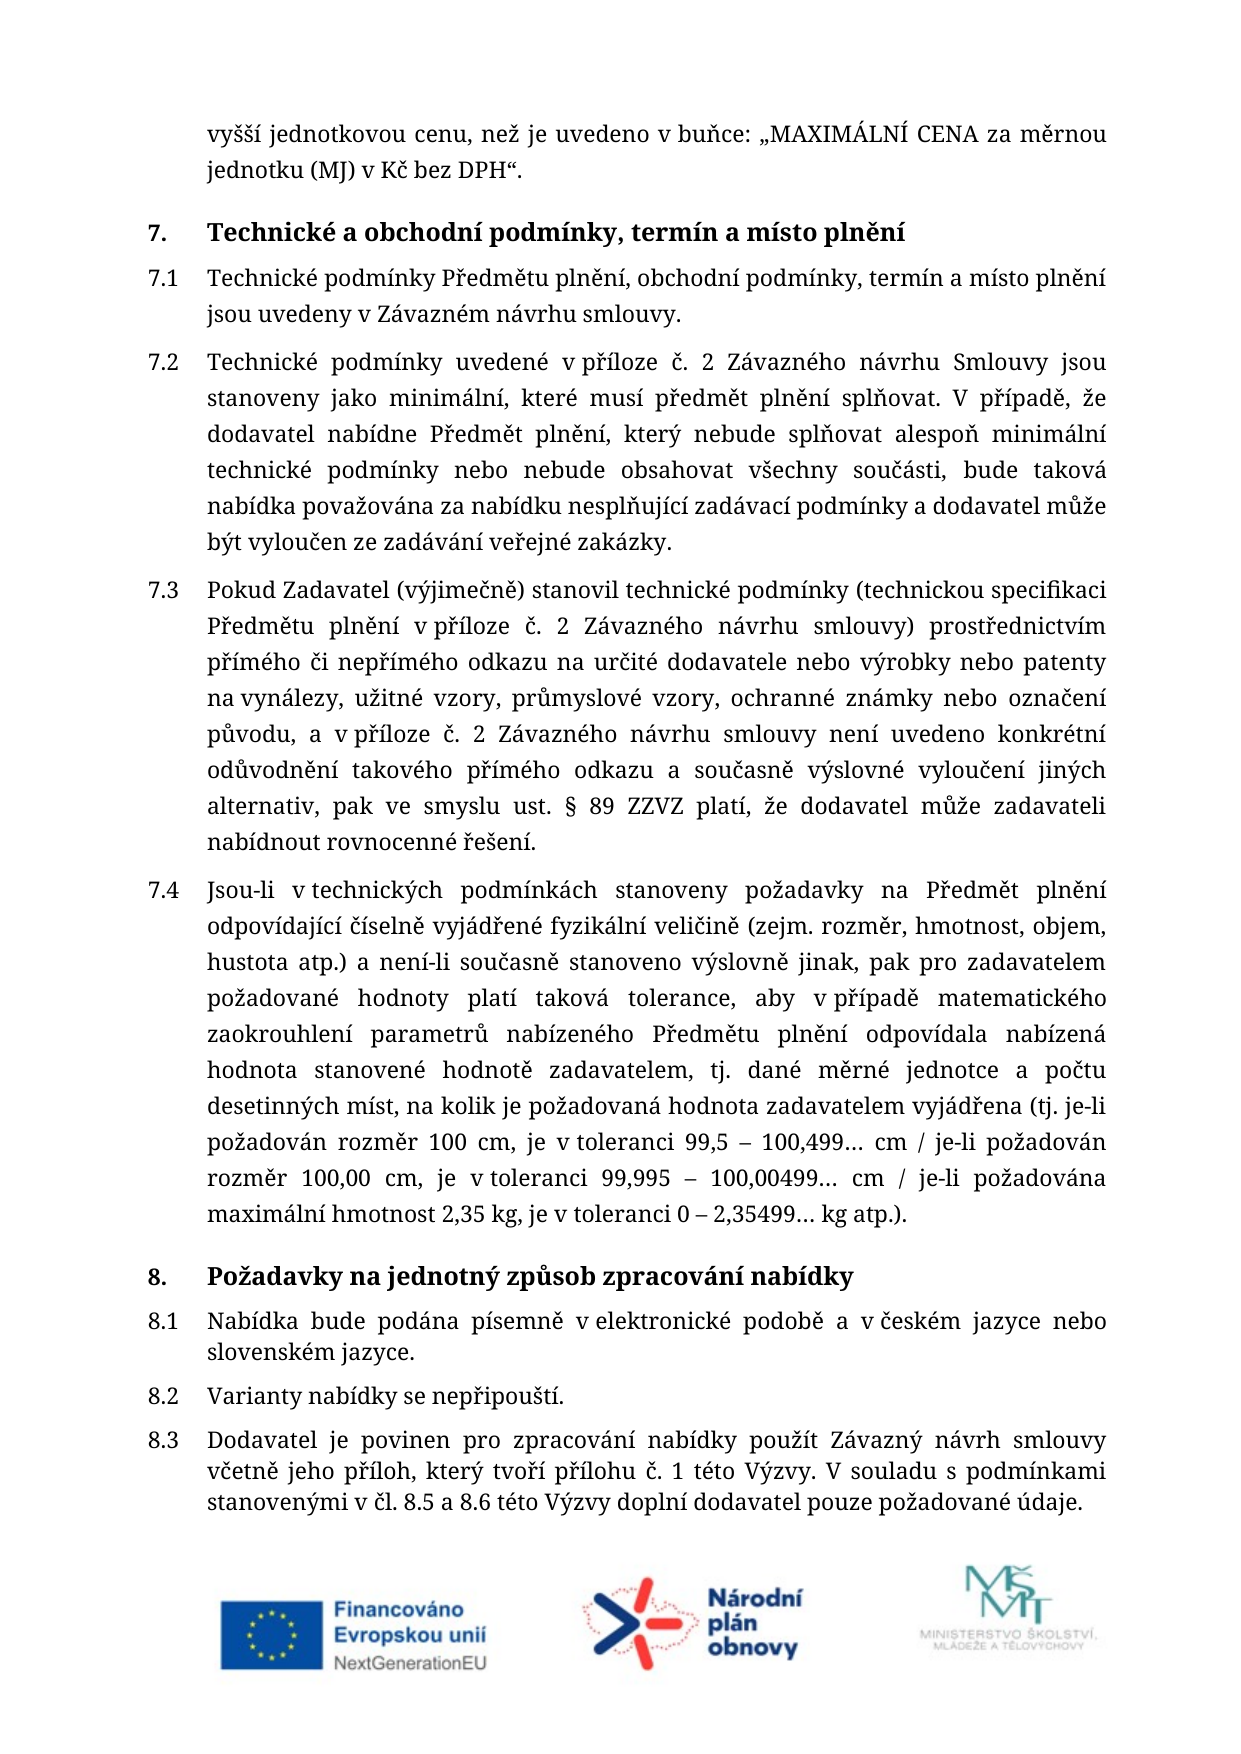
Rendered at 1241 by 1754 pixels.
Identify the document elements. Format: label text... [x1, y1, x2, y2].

list Jsou-li v technických podmínkách stanoveny požadavky na Předmět plnění odpovídající číselně vyjádřené fyzikální veličině (zejm. rozměr, hmotnost, objem, hustota atp.) a není-li současně stanoveno výslovně jinak, pak pro zadavatelem požadované hodnoty platí taková tolerance, aby v případě matematického zaokrouhlení parametrů nabízeného Předmětu plnění odpovídala nabízená hodnota stanovené hodnotě zadavatelem, tj. dané měrné jednotce a počtu desetinných míst, na kolik je požadovaná hodnota zadavatelem vyjádřena (tj. je-li požadován rozměr 100 cm, je v toleranci 99,5 – 100,499… cm / je-li požadován rozměr 100,00 cm, je v toleranci 99,995 – 100,00499… cm / je-li požadována maximální hmotnost 2,35 kg, je v toleranci 0 – 2,35499… kg atp.). [148, 874, 1107, 1229]
subtitle Požadavky na jednotný způsob zpracování nabídky [148, 1258, 1107, 1292]
picture [192, 1517, 1152, 1698]
list Nabídka bude podána písemně v elektronické podobě a v českém jazyce nebo slovenském jazyce. [148, 1305, 1107, 1367]
list Pokud Zadavatel (výjimečně) stanovil technické podmínky (technickou specifikaci Předmětu plnění v příloze č. 2 Závazného návrhu smlouvy) prostřednictvím přímého či nepřímého odkazu na určité dodavatele nebo výrobky nebo patenty na vynálezy, užitné vzory, průmyslové vzory, ochranné známky nebo označení původu, a v příloze č. 2 Závazného návrhu smlouvy není uvedeno konkrétní odůvodnění takového přímého odkazu a současně výslovné vyloučení jiných alternativ, pak ve smyslu ust. § 89 ZZVZ platí, že dodavatel může zadavateli nabídnout rovnocenné řešení. [148, 574, 1107, 857]
list Technické podmínky Předmětu plnění, obchodní podmínky, termín a místo plnění jsou uvedeny v Závazném návrhu smlouvy. [148, 262, 1107, 329]
list Dodavatel je povinen pro zpracování nabídky použít Závazný návrh smlouvy včetně jeho příloh, který tvoří přílohu č. 1 této Výzvy. V souladu s podmínkami stanovenými v čl. 8.5 a 8.6 této Výzvy doplní dodavatel pouze požadované údaje. [148, 1424, 1107, 1517]
list Varianty nabídky se nepřipouští. [148, 1380, 1107, 1411]
subtitle Technické a obchodní podmínky, termín a místo plnění [148, 215, 1107, 249]
list Technické podmínky uvedené v příloze č. 2 Závazného návrhu Smlouvy jsou stanoveny jako minimální, které musí předmět plnění splňovat. V případě, že dodavatel nabídne Předmět plnění, který nebude splňovat alespoň minimální technické podmínky nebo nebude obsahovat všechny součásti, bude taková nabídka považována za nabídku nesplňující zadávací podmínky a dodavatel může být vyloučen ze zadávání veřejné zakázky. [148, 346, 1107, 557]
